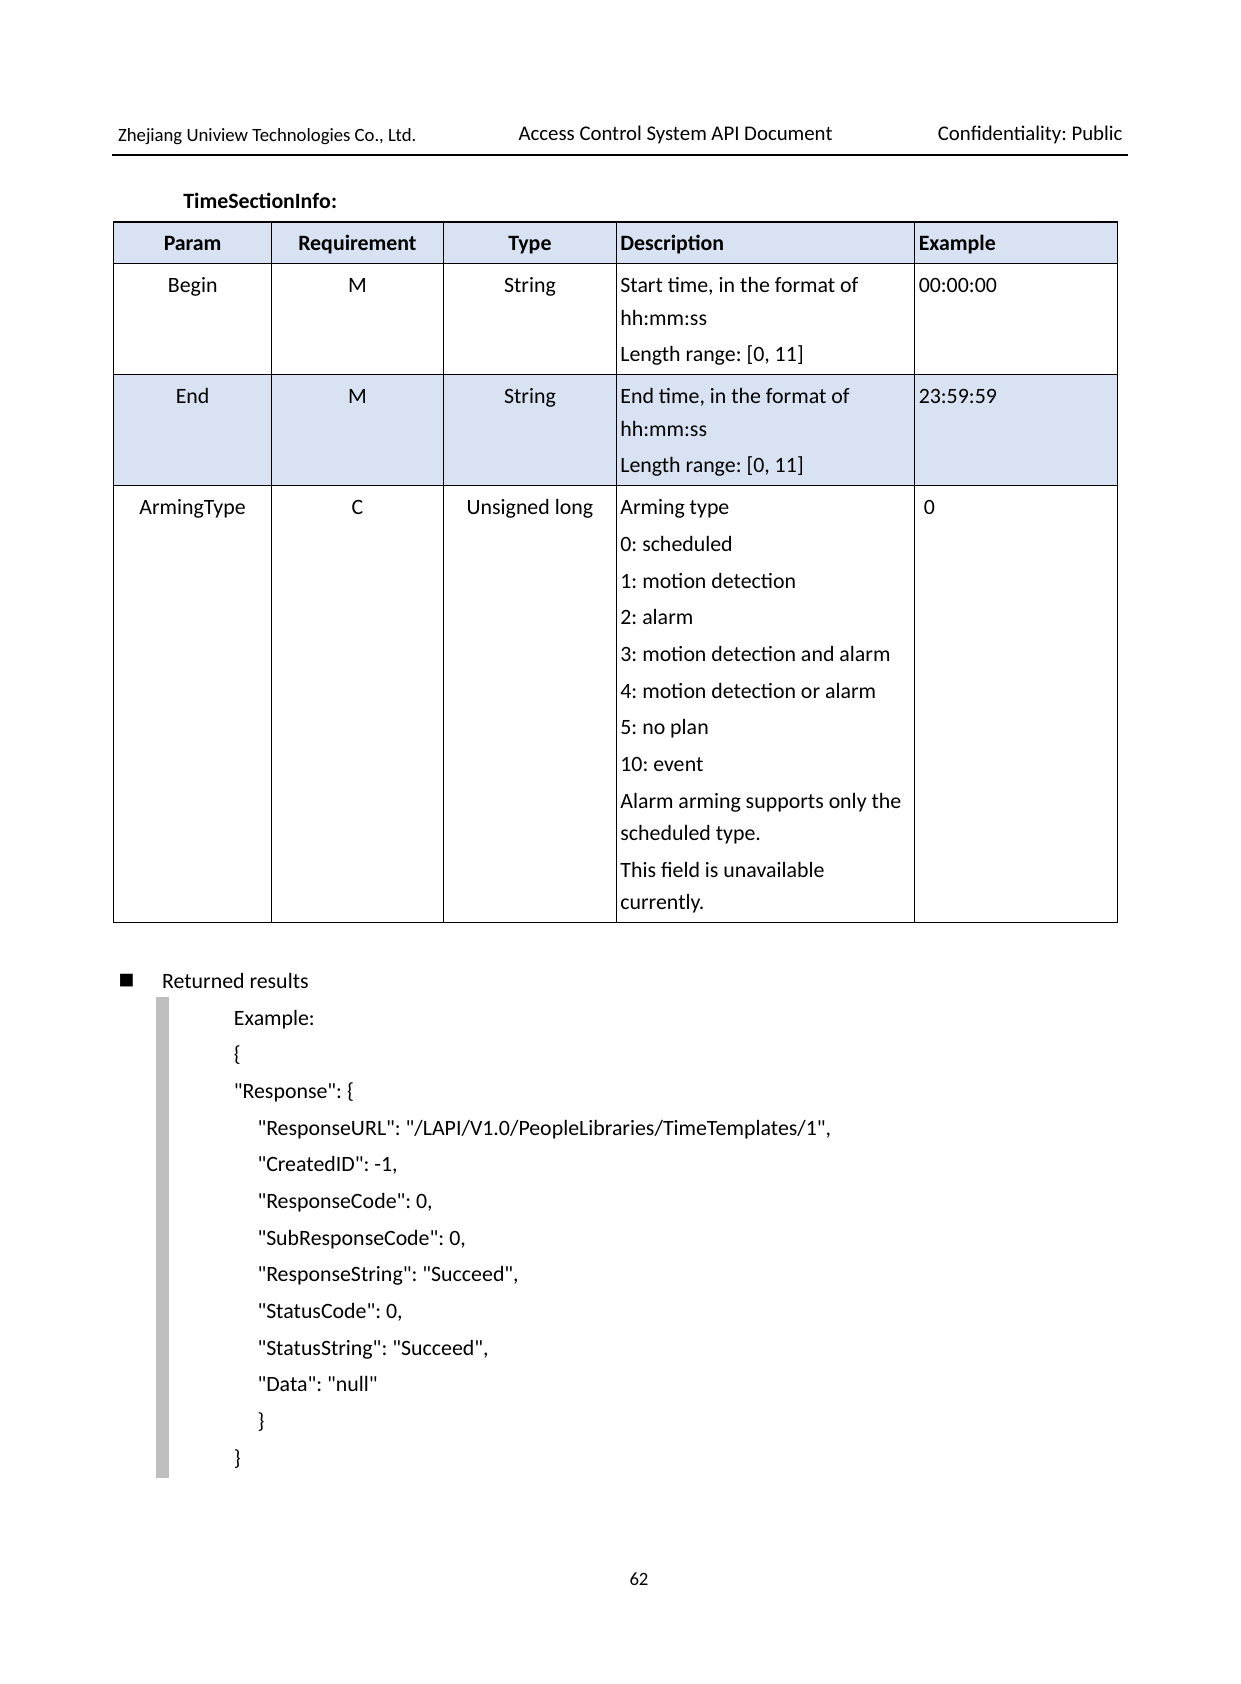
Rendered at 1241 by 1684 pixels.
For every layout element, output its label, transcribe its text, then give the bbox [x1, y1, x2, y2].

table_cell String [444, 375, 616, 485]
table_cell C [272, 486, 443, 922]
table_header Type [444, 223, 616, 263]
table_cell 00:00:00 [915, 264, 1117, 374]
table_cell 23:59:59 [915, 375, 1117, 485]
table_cell Arming type 0: scheduled 1: motion detection 2: alarm 3: motion detection and alarm 4: motion detection or alarm 5: no plan 10: event Alarm arming supports only the scheduled type. This field is unavailable currently. [617, 486, 914, 922]
table_header Description [617, 223, 914, 263]
table_cell Start time, in the format of hh:mm:ss Length range: [0, 11] [617, 264, 914, 374]
table_cell End [114, 375, 271, 485]
table_cell ArmingType [114, 486, 271, 922]
table_header Example: { "Response": { "ResponseURL": "/LAPI/V1.0/PeopleLibraries/TimeTemplates/1", "CreatedID": -1, "ResponseCode": 0, "SubResponseCode": 0, "ResponseString": "Succeed", "StatusCode": 0, "StatusString": "Succeed", "Data": "null" } } [169, 997, 1122, 1477]
table_cell 0 [915, 486, 1117, 922]
table_cell Begin [114, 264, 271, 374]
table_cell String [444, 264, 616, 374]
table_cell M [272, 264, 443, 374]
table_cell M [272, 375, 443, 485]
table_header Requirement [272, 223, 443, 263]
table_header Example [915, 223, 1117, 263]
text TimeSectionInfo: [183, 185, 1122, 217]
table_cell Unsigned long [444, 486, 616, 922]
table_header Param [114, 223, 271, 263]
table_cell End time, in the format of hh:mm:ss Length range: [0, 11] [617, 375, 914, 485]
list Returned results [118, 964, 1122, 997]
